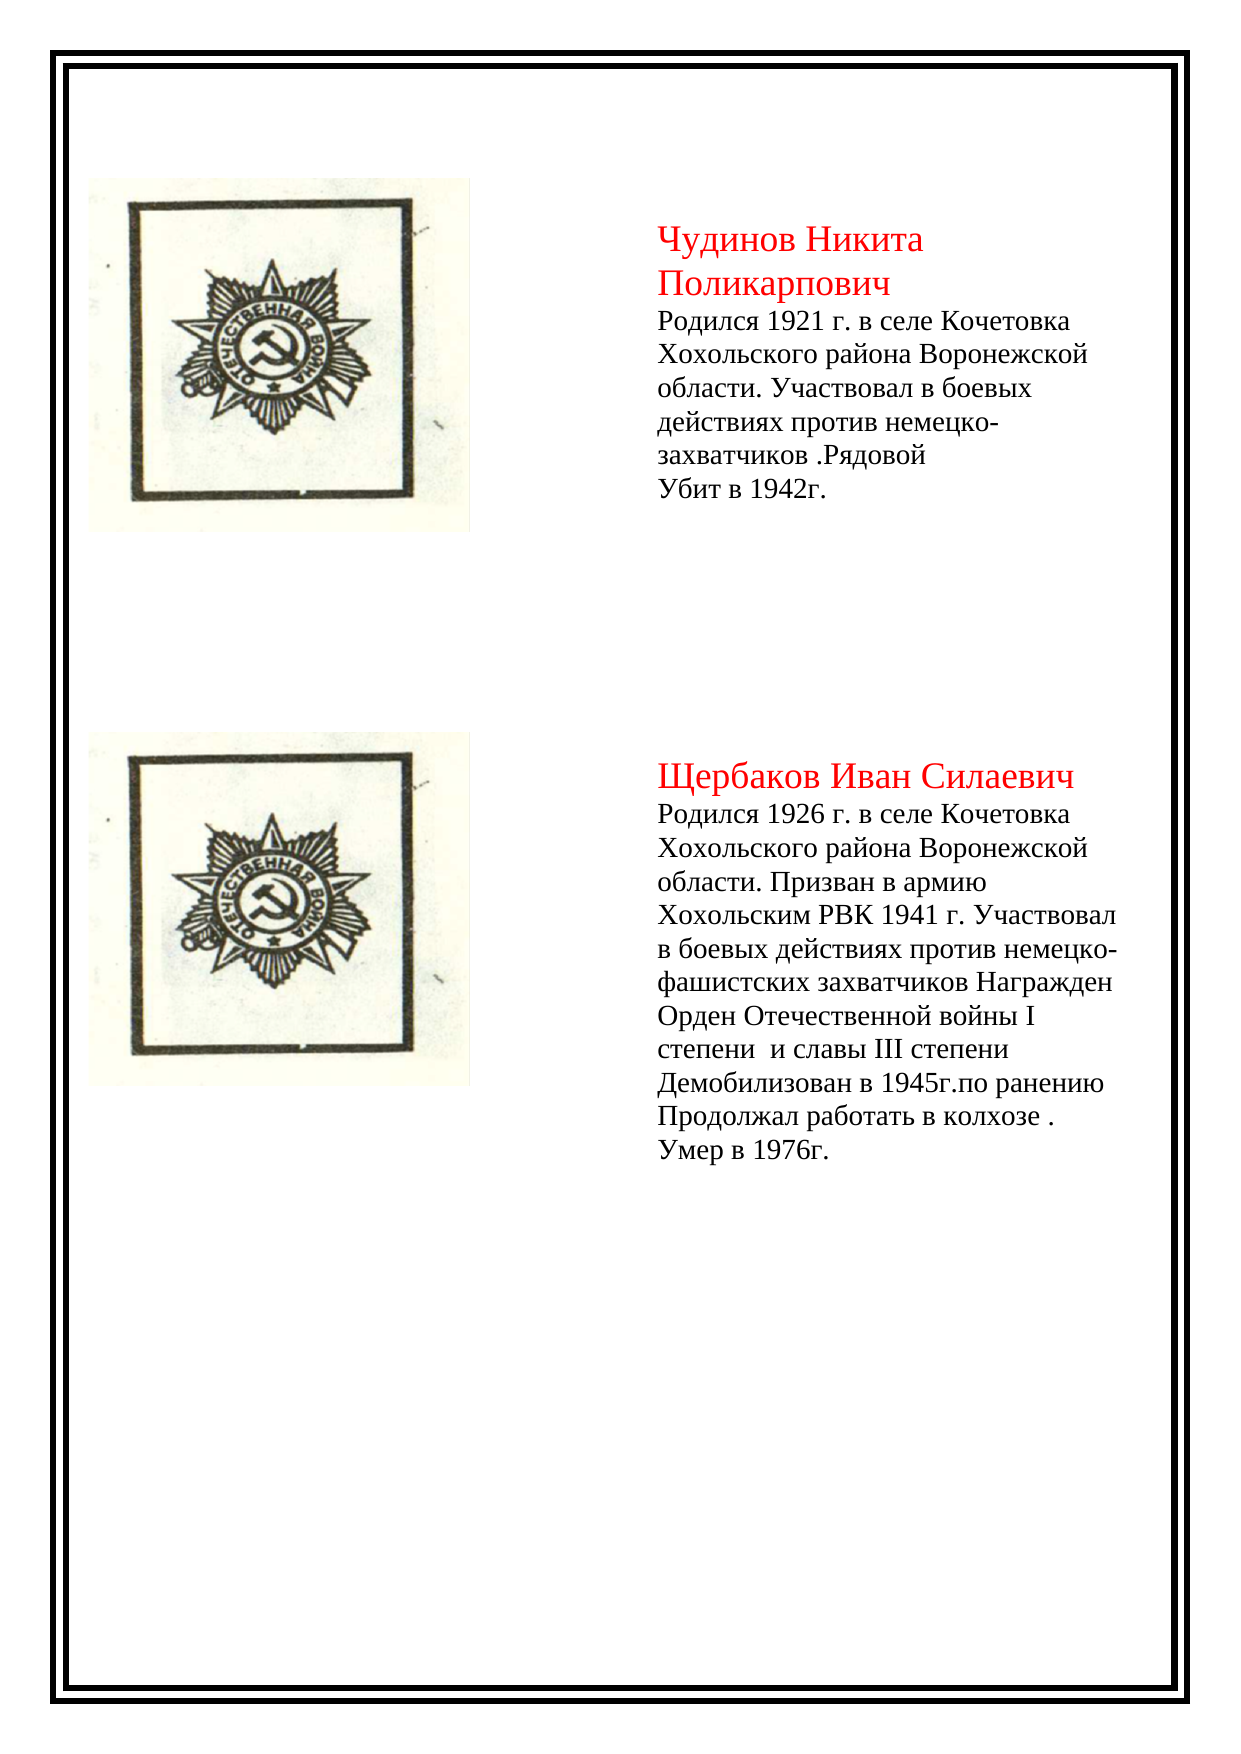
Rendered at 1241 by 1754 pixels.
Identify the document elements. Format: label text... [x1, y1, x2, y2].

text фашистских захватчиков Награжден Орден Отечественной войны I степени и славы III степени Демобилизован в 1945г.по ранению Продолжал работать в колхозе . Умер в 1976г. [657, 964, 1137, 1166]
text Убит в 1942г. [657, 471, 1137, 504]
text Родился 1921 г. в селе Кочетовка [657, 303, 1137, 337]
text Щербаков Иван Силаевич Родился 1926 г. в селе Кочетовка Хохольского района Воронежской области. Призван в армию Хохольским РВК 1941 г. Участвовал в боевых действиях против немецко- [657, 753, 1137, 964]
picture [88, 178, 470, 532]
text Хохольского района Воронежской области. Участвовал в боевых действиях против немецко-захватчиков .Рядовой [657, 337, 1137, 471]
picture [88, 732, 470, 1086]
text Чудинов Никита Поликарпович [657, 217, 1137, 303]
